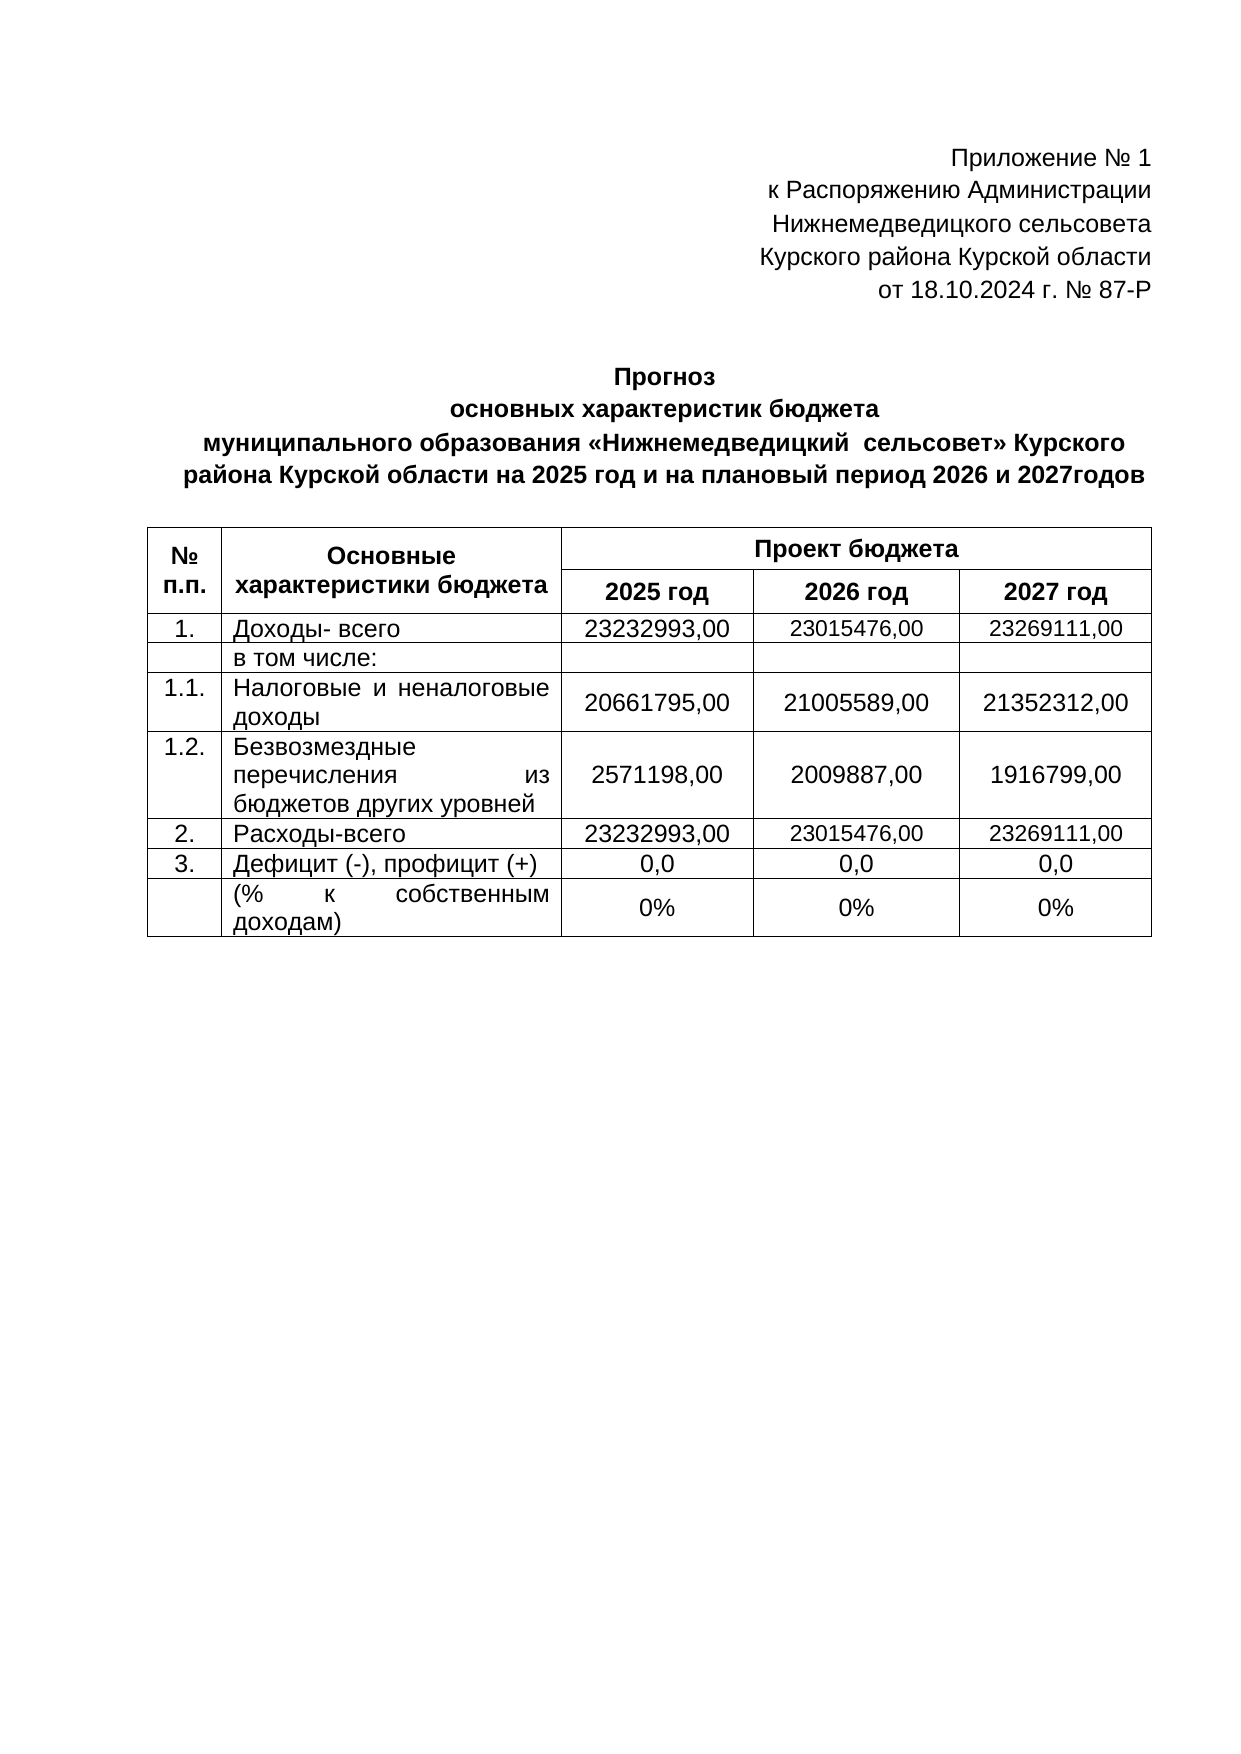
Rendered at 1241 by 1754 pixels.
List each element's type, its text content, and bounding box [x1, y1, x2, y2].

table_cell 20661795,00 [562, 673, 753, 731]
table_cell 2027 год [960, 570, 1151, 612]
table_cell [562, 643, 753, 672]
text муниципального образования «Нижнемедведицкий сельсовет» Курского района Курской области на 2025 год и на плановый период 2026 и 2027годов [177, 427, 1152, 489]
table_cell Расходы-всего [222, 819, 561, 848]
table_cell [754, 643, 959, 672]
table_cell 2026 год [754, 570, 959, 612]
table_cell 23269111,00 [960, 819, 1151, 848]
table_cell [960, 643, 1151, 672]
table_cell 1. [148, 614, 221, 642]
text к Распоряжению Администрации [177, 176, 1152, 204]
table_cell в том числе: [222, 643, 561, 672]
table_cell 23232993,00 [562, 614, 753, 642]
text основных характеристик бюджета [177, 394, 1152, 423]
text от 18.10.2024 г. № 87-Р [177, 274, 1152, 303]
text Курского района Курской области [177, 242, 1152, 270]
table_cell 0% [960, 879, 1151, 936]
text Нижнемедведицкого сельсовета [177, 208, 1152, 237]
table_cell Доходы- всего [222, 614, 561, 642]
table_cell 1.2. [148, 732, 221, 818]
table_cell 0,0 [754, 849, 959, 877]
text Прогноз [177, 361, 1152, 390]
table_cell 21352312,00 [960, 673, 1151, 731]
table_cell 0% [562, 879, 753, 936]
table_cell 2. [148, 819, 221, 848]
table_cell 23269111,00 [960, 614, 1151, 642]
table_cell [148, 643, 221, 672]
table_cell 1.1. [148, 673, 221, 731]
table_cell 23015476,00 [754, 819, 959, 848]
table_header № п.п. [148, 528, 221, 612]
table_cell 23015476,00 [754, 614, 959, 642]
table_cell 0,0 [562, 849, 753, 877]
table_cell 2009887,00 [754, 732, 959, 818]
table_cell 2571198,00 [562, 732, 753, 818]
table_cell 23232993,00 [562, 819, 753, 848]
table_header Основные характеристики бюджета [222, 528, 561, 612]
table_cell 0% [754, 879, 959, 936]
table_cell Налоговые и неналоговые доходы [222, 673, 561, 731]
table_cell (% к собственным доходам) [222, 879, 561, 936]
table_cell 21005589,00 [754, 673, 959, 731]
table_cell 3. [148, 849, 221, 877]
table_cell Дефицит (-), профицит (+) [222, 849, 561, 877]
table_cell [148, 879, 221, 936]
table_cell Безвозмездные перечисления из бюджетов других уровней [222, 732, 561, 818]
text Приложение № 1 [177, 142, 1152, 171]
table_header Проект бюджета [562, 528, 1151, 569]
table_cell 0,0 [960, 849, 1151, 877]
table_cell 2025 год [562, 570, 753, 612]
table_cell 1916799,00 [960, 732, 1151, 818]
